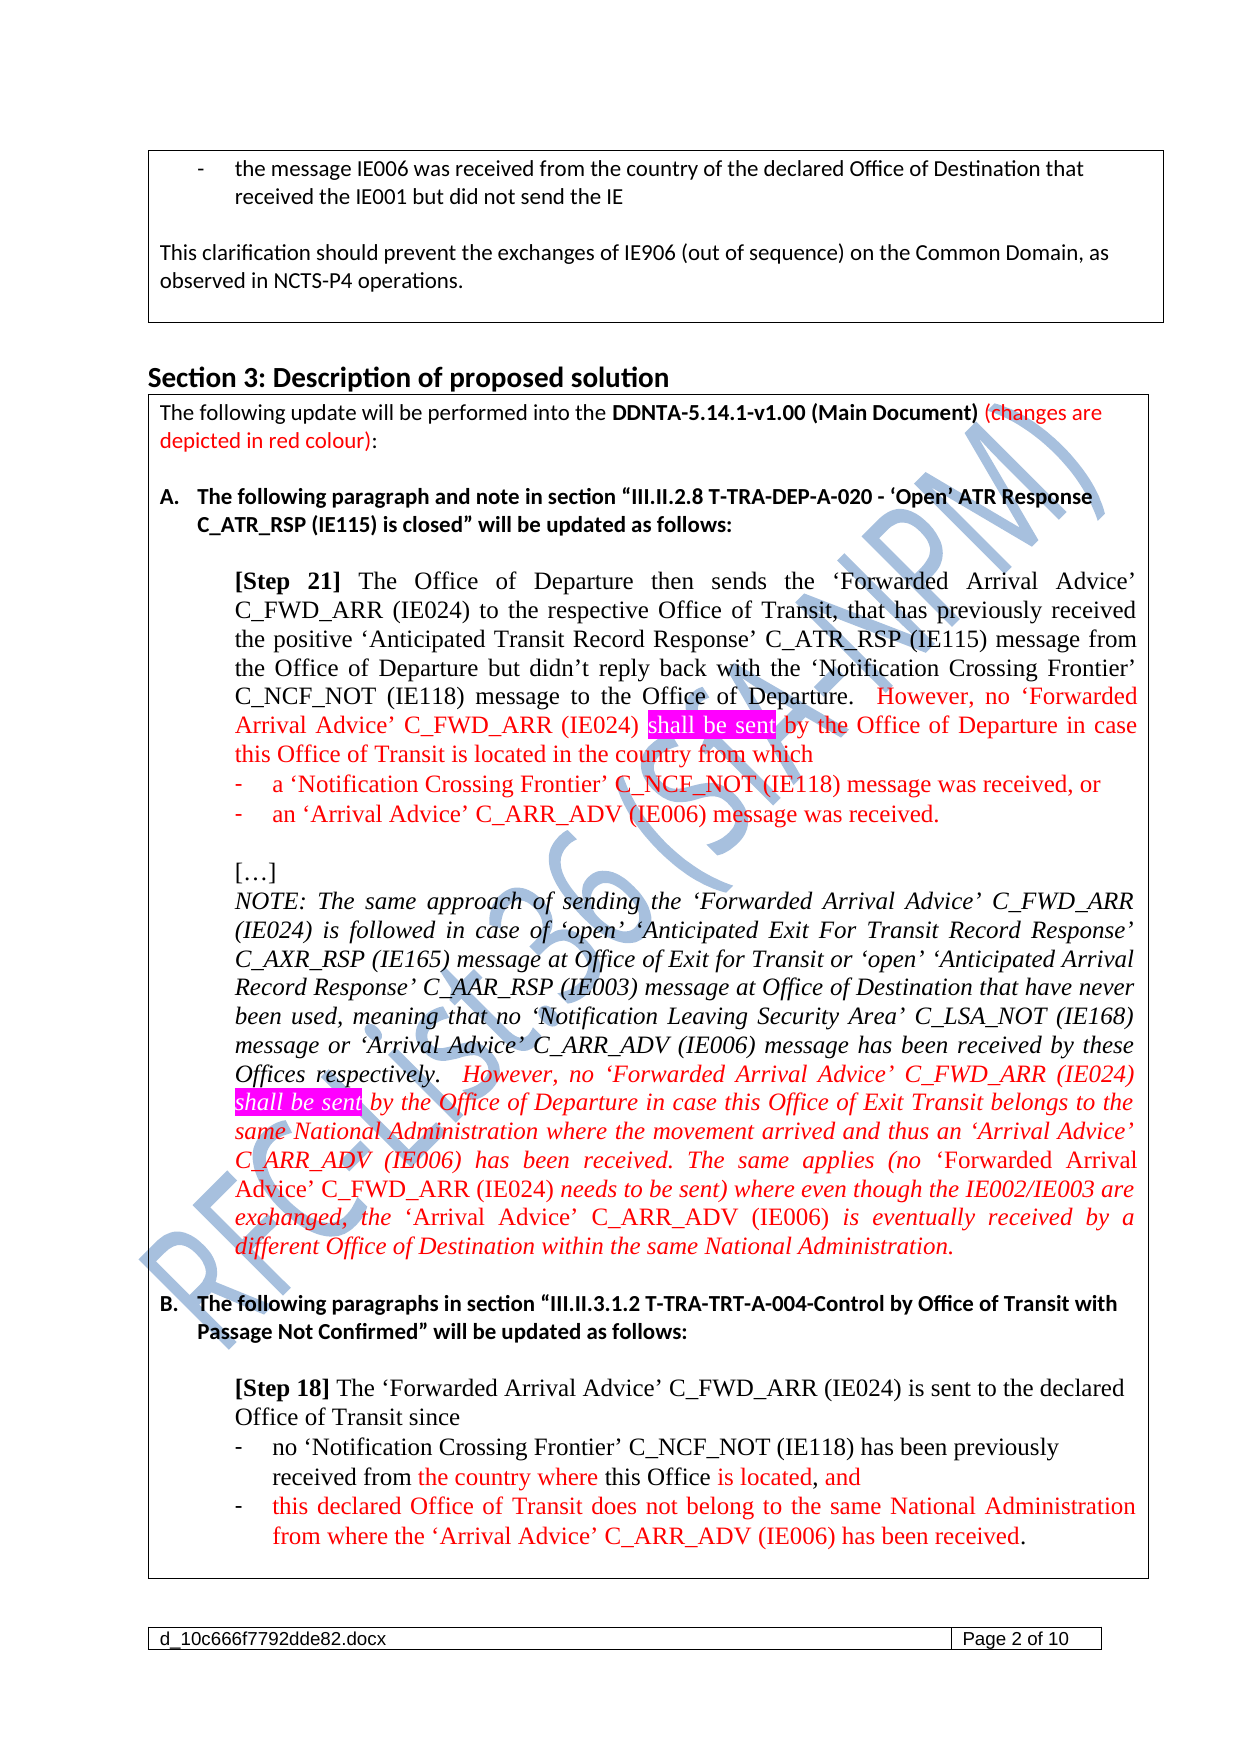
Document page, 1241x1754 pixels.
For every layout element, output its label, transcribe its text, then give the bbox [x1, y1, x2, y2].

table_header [149, 151, 1163, 322]
text Section 3: Description of proposed solution [148, 359, 1102, 394]
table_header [149, 395, 1148, 1578]
